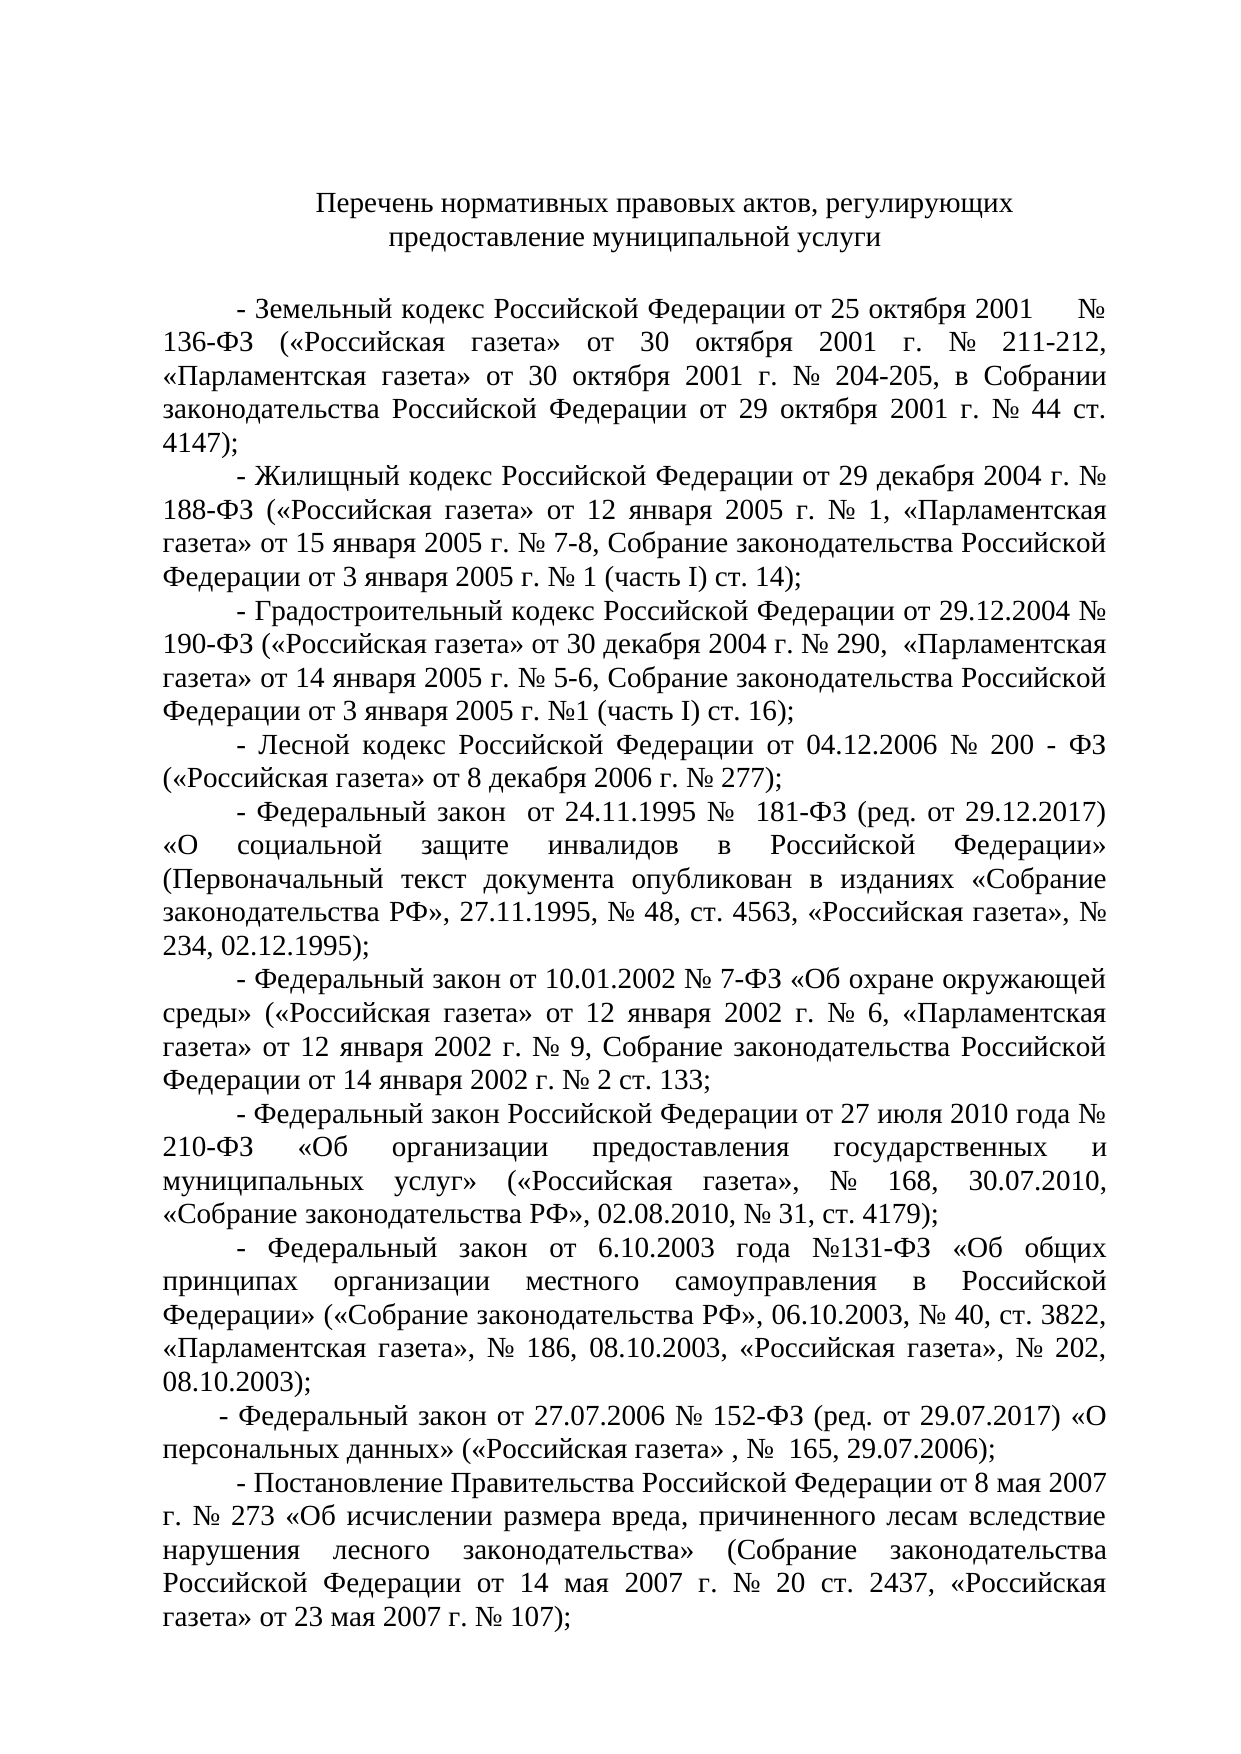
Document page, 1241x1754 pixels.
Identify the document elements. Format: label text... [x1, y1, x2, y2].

text - Федеральный закон Российской Федерации от 27 июля 2010 года № 210-ФЗ «Об организации предоставления государственных и муниципальных услуг» («Российская газета», № 168, 30.07.2010, «Собрание законодательства РФ», 02.08.2010, № 31, ст. 4179); [162, 1096, 1107, 1230]
text - Федеральный закон от 27.07.2006 № 152-ФЗ (ред. от 29.07.2017) «О персональных данных» («Российская газета» , № 165, 29.07.2006); [162, 1398, 1107, 1465]
text - Лесной кодекс Российской Федерации от 04.12.2006 № 200 - ФЗ («Российская газета» от 8 декабря . № 277); [162, 727, 1107, 794]
text - Федеральный закон от 10.01.2002 № 7-ФЗ «Об охране окружающей среды» («Российская газета» от 12 января . № 6, «Парламентская газета» от 12 января . № 9, Собрание законодательства Российской Федерации от 14 января . № 2 ст. 133; [162, 962, 1107, 1096]
text - Градостроительный кодекс Российской Федерации от 29.12.2004 № 190-ФЗ («Российская газета» от 30 декабря . № 290, «Парламентская газета» от 14 января . № 5-6, Собрание законодательства Российской Федерации от 3 января . №1 (часть I) ст. 16); [162, 593, 1107, 727]
text - Постановление Правительства Российской Федерации от 8 мая . № 273 «Об исчислении размера вреда, причиненного лесам вследствие нарушения лесного законодательства» (Собрание законодательства Российской Федерации от 14 мая . № 20 ст. 2437, «Российская газета» от 23 мая . № 107); [162, 1465, 1107, 1632]
text - Земельный кодекс Российской Федерации от 25 октября 2001 № 136-ФЗ («Российская газета» от 30 октября . № 211-212, «Парламентская газета» от 30 октября . № 204-205, в Собрании законодательства Российской Федерации от 29 октября . № 44 ст. 4147); [162, 291, 1107, 458]
text Перечень нормативных правовых актов, регулирующих предоставление муниципальной услуги [162, 185, 1107, 252]
text - Жилищный кодекс Российской Федерации от 29 декабря . № 188-ФЗ («Российская газета» от 12 января . № 1, «Парламентская газета» от 15 января . № 7-8, Собрание законодательства Российской Федерации от 3 января . № 1 (часть I) ст. 14); [162, 458, 1107, 593]
text - Федеральный закон от 6.10.2003 года №131-ФЗ «Об общих принципах организации местного самоуправления в Российской Федерации» («Собрание законодательства РФ», 06.10.2003, № 40, ст. 3822, «Парламентская газета», № 186, 08.10.2003, «Российская газета», № 202, 08.10.2003); [162, 1230, 1107, 1398]
text - Федеральный закон от 24.11.1995 № 181-ФЗ (ред. от 29.12.2017) «О социальной защите инвалидов в Российской Федерации» (Первоначальный текст документа опубликован в изданиях «Собрание законодательства РФ», 27.11.1995, № 48, ст. 4563, «Российская газета», № 234, 02.12.1995); [162, 794, 1107, 962]
